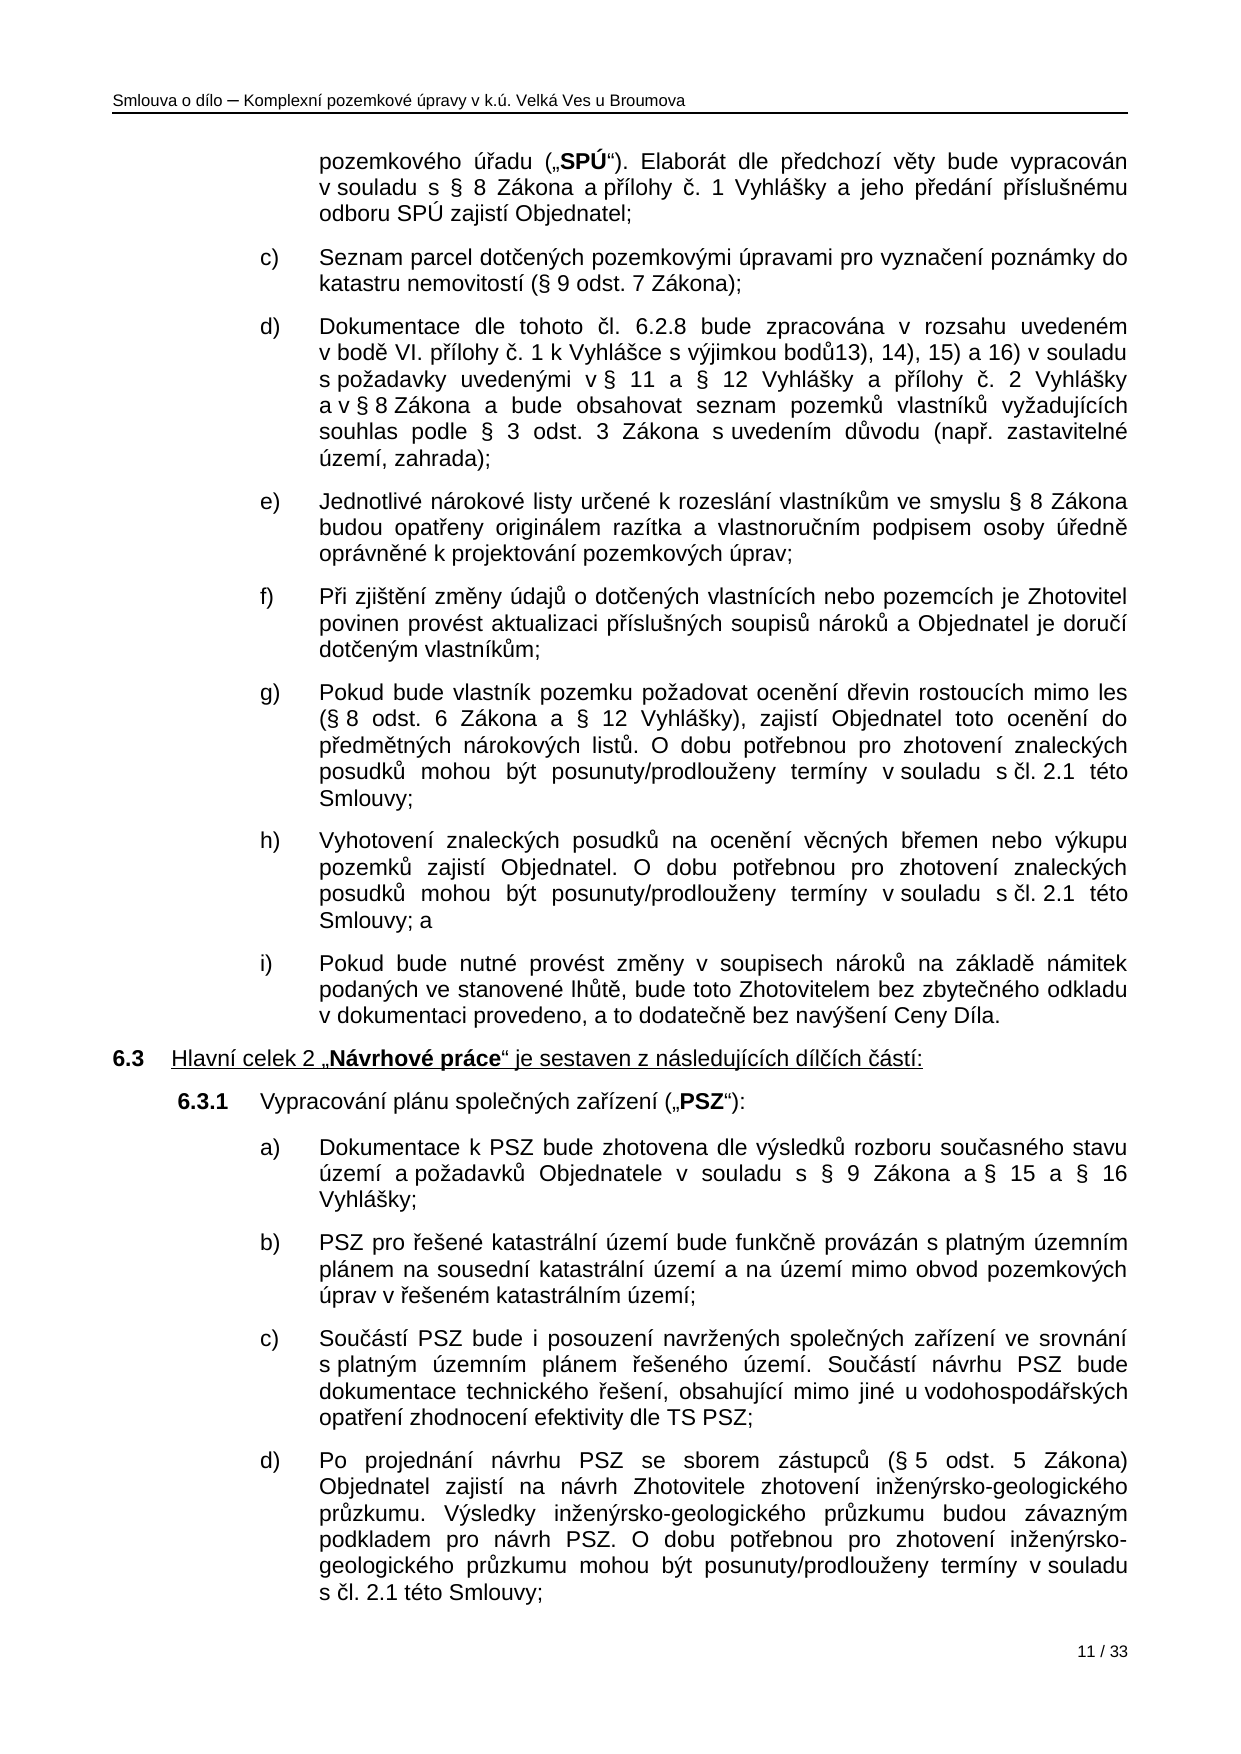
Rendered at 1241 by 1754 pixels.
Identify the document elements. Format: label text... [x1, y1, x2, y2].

list Dokumentace dle tohoto čl. 6.2.8 bude zpracována v rozsahu uvedeném v bodě VI. přílohy č. 1 k Vyhlášce s výjimkou bodů13), 14), 15) a 16) v souladu s požadavky uvedenými v § 11 a § 12 Vyhlášky a přílohy č. 2 Vyhlášky a v § 8 Zákona a bude obsahovat seznam pozemků vlastníků vyžadujících souhlas podle § 3 odst. 3 Zákona s uvedením důvodu (např. zastavitelné území, zahrada); [260, 313, 1128, 471]
text Hlavní celek 2 „Návrhové práce“ je sestaven z následujících dílčích částí: [112, 1045, 1128, 1072]
list Jednotlivé nárokové listy určené k rozeslání vlastníkům ve smyslu § 8 Zákona budou opatřeny originálem razítka a vlastnoručním podpisem osoby úředně oprávněné k projektování pozemkových úprav; [260, 488, 1128, 567]
list Pokud bude nutné provést změny v soupisech nároků na základě námitek podaných ve stanovené lhůtě, bude toto Zhotovitelem bez zbytečného odkladu v dokumentaci provedeno, a to dodatečně bez navýšení Ceny Díla. [260, 949, 1128, 1029]
list Dokumentace k PSZ bude zhotovena dle výsledků rozboru současného stavu území a požadavků Objednatele v souladu s § 9 Zákona a § 15 a § 16 Vyhlášky; [260, 1133, 1128, 1212]
list Vyhotovení znaleckých posudků na ocenění věcných břemen nebo výkupu pozemků zajistí Objednatel. O dobu potřebnou pro zhotovení znaleckých posudků mohou být posunuty/prodlouženy termíny v souladu s čl. 2.1 této Smlouvy; a [260, 827, 1128, 933]
list PSZ pro řešené katastrální území bude funkčně provázán s platným územním plánem na sousední katastrální území a na území mimo obvod pozemkových úprav v řešeném katastrálním území; [260, 1229, 1128, 1308]
list Po projednání návrhu PSZ se sborem zástupců (§ 5 odst. 5 Zákona) Objednatel zajistí na návrh Zhotovitele zhotovení inženýrsko-geologického průzkumu. Výsledky inženýrsko-geologického průzkumu budou závazným podkladem pro návrh PSZ. O dobu potřebnou pro zhotovení inženýrsko-geologického průzkumu mohou být posunuty/prodlouženy termíny v souladu s čl. 2.1 této Smlouvy; [260, 1447, 1128, 1605]
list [260, 148, 1128, 227]
list Součástí PSZ bude i posouzení navržených společných zařízení ve srovnání s platným územním plánem řešeného území. Součástí návrhu PSZ bude dokumentace technického řešení, obsahující mimo jiné u vodohospodářských opatření zhodnocení efektivity dle TS PSZ; [260, 1325, 1128, 1430]
list Při zjištění změny údajů o dotčených vlastnících nebo pozemcích je Zhotovitel povinen provést aktualizaci příslušných soupisů nároků a Objednatel je doručí dotčeným vlastníkům; [260, 583, 1128, 662]
list Pokud bude vlastník pozemku požadovat ocenění dřevin rostoucích mimo les (§ 8 odst. 6 Zákona a § 12 Vyhlášky), zajistí Objednatel toto ocenění do předmětných nárokových listů. O dobu potřebnou pro zhotovení znaleckých posudků mohou být posunuty/prodlouženy termíny v souladu s čl. 2.1 této Smlouvy; [260, 679, 1128, 811]
text Vypracování plánu společných zařízení („PSZ“): [177, 1088, 1128, 1115]
list Seznam parcel dotčených pozemkovými úpravami pro vyznačení poznámky do katastru nemovitostí (§ 9 odst. 7 Zákona); [260, 243, 1128, 296]
